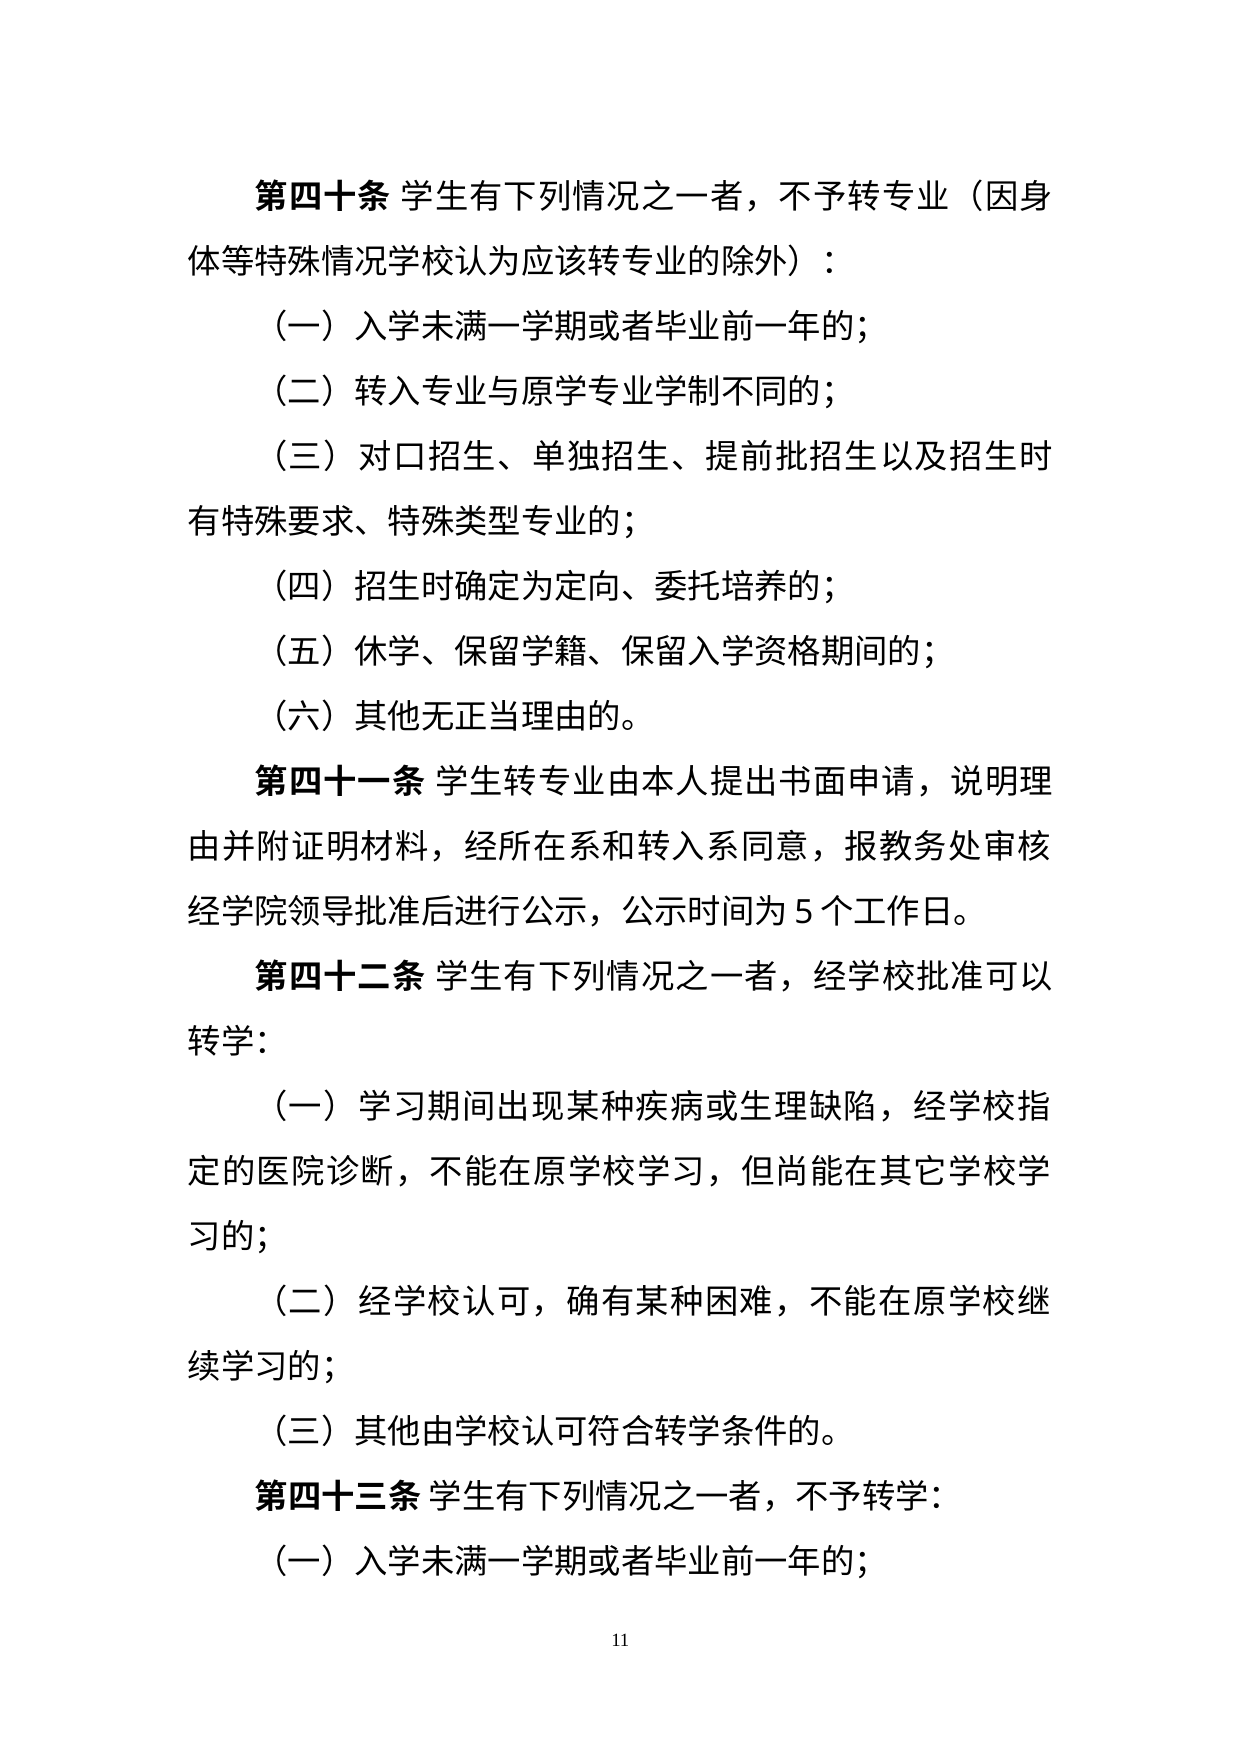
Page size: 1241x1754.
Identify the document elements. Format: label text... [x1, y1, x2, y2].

text 第四十三条 学生有下列情况之一者，不予转学： [187, 1462, 1053, 1527]
text （三）其他由学校认可符合转学条件的。 [187, 1397, 1053, 1462]
text 第四十一条 学生转专业由本人提出书面申请，说明理由并附证明材料，经所在系和转入系同意，报教务处审核，经学院领导批准后进行公示，公示时间为5个工作日。 [187, 747, 1053, 942]
text （三）对口招生、单独招生、提前批招生以及招生时有特殊要求、特殊类型专业的； [187, 422, 1053, 552]
text （一）学习期间出现某种疾病或生理缺陷，经学校指定的医院诊断，不能在原学校学习，但尚能在其它学校学习的； [187, 1072, 1053, 1267]
text 第四十条 学生有下列情况之一者，不予转专业（因身体等特殊情况学校认为应该转专业的除外）： [187, 162, 1053, 292]
text （六）其他无正当理由的。 [187, 682, 1053, 747]
text （一）入学未满一学期或者毕业前一年的； [187, 292, 1053, 357]
text （五）休学、保留学籍、保留入学资格期间的； [187, 617, 1053, 682]
text 第四十二条 学生有下列情况之一者，经学校批准可以转学： [187, 942, 1053, 1072]
text （一）入学未满一学期或者毕业前一年的； [187, 1527, 1053, 1592]
text （二）转入专业与原学专业学制不同的； [187, 357, 1053, 422]
text （四）招生时确定为定向、委托培养的； [187, 552, 1053, 617]
text （二）经学校认可，确有某种困难，不能在原学校继续学习的； [187, 1267, 1053, 1397]
